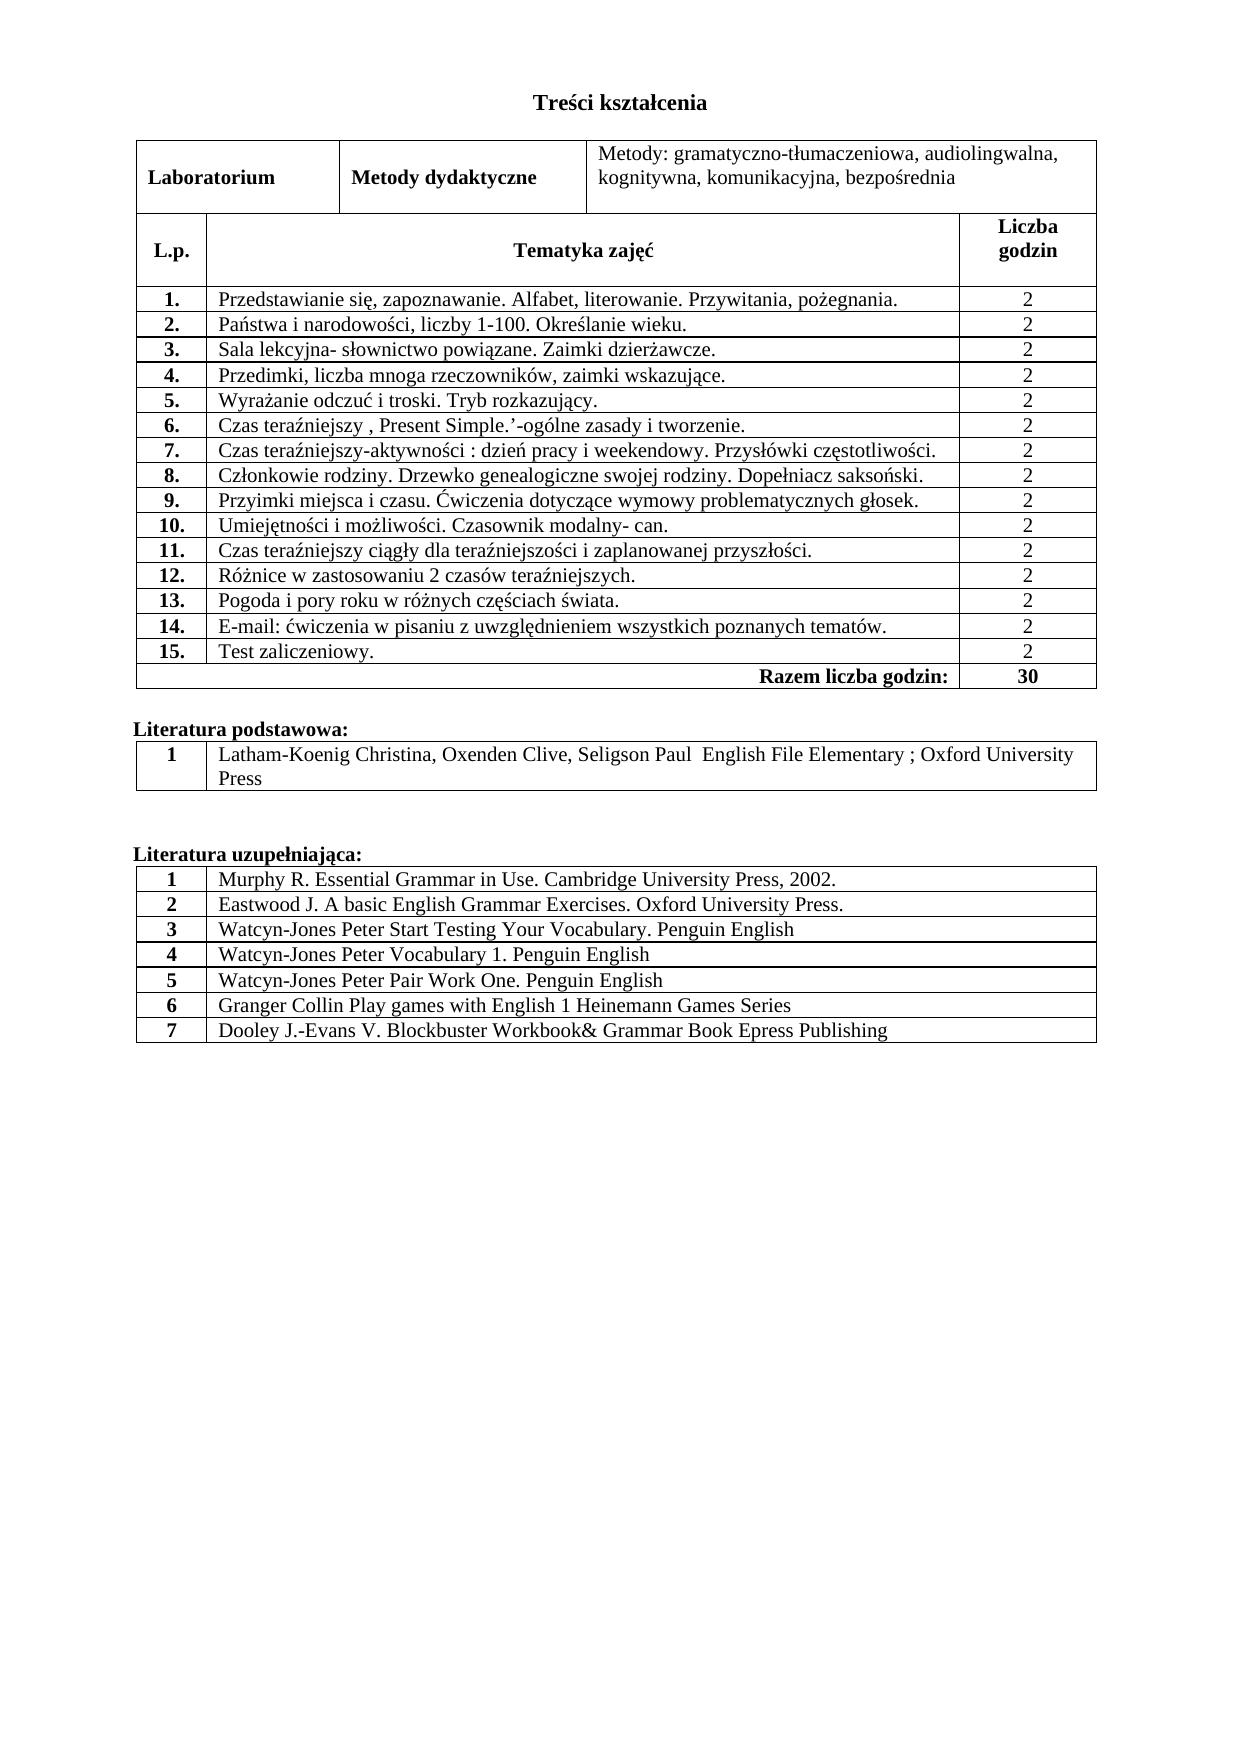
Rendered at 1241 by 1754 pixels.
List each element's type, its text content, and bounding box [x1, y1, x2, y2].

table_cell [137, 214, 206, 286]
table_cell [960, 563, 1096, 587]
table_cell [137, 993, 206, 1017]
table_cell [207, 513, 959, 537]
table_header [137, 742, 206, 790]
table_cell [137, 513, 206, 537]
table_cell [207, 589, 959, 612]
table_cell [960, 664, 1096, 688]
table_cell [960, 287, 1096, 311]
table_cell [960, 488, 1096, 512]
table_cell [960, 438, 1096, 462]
text Treści kształcenia [148, 89, 1092, 115]
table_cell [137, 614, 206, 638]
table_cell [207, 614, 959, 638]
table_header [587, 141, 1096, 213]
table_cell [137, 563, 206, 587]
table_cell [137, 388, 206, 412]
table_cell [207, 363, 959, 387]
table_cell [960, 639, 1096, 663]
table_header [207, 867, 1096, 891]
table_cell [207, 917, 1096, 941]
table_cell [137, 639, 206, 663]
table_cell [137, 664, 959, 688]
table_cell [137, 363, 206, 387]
text Literatura uzupełniająca: [133, 842, 1092, 866]
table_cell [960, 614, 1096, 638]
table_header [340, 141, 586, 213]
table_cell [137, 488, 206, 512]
text Literatura podstawowa: [133, 717, 1092, 741]
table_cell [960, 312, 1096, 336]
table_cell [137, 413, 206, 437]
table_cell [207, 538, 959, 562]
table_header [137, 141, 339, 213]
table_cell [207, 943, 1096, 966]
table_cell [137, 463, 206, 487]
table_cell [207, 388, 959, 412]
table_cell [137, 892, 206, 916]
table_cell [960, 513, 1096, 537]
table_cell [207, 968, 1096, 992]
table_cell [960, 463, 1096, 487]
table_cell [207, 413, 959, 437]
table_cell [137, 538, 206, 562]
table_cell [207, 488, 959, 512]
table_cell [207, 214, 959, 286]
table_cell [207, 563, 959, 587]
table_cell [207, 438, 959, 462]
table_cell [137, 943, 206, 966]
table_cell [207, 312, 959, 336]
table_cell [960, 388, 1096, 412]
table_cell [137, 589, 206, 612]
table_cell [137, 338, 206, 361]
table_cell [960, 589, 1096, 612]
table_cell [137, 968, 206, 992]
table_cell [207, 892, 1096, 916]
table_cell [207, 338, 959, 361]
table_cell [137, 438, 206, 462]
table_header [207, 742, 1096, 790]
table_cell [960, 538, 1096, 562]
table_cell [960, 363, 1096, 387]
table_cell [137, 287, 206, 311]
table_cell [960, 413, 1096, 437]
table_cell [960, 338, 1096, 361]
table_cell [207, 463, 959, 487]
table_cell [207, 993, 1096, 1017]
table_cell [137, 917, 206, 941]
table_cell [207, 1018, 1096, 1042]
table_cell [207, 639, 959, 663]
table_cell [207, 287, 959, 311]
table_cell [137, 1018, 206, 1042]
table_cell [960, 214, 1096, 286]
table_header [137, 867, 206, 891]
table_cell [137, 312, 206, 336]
